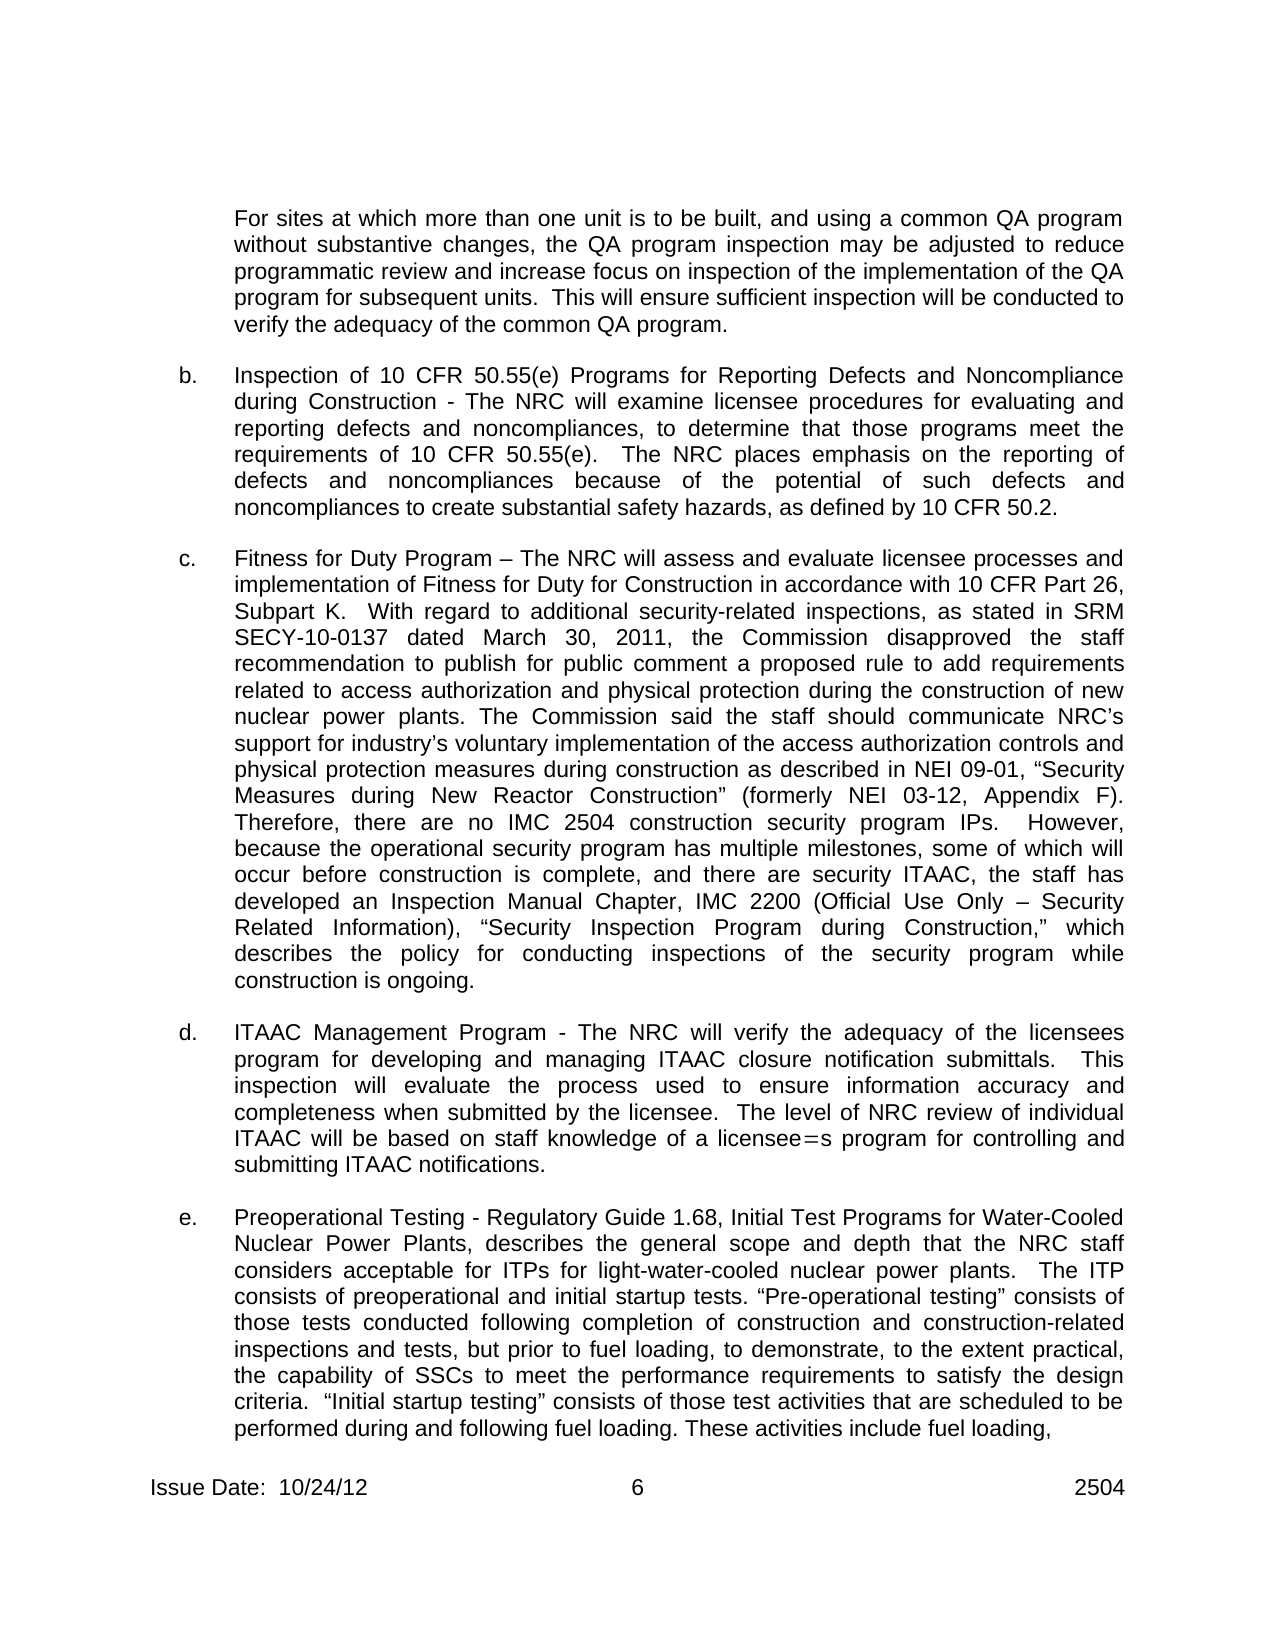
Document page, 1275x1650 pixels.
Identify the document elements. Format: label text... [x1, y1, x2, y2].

text c. Fitness for Duty Program – The NRC will assess and evaluate licensee processes and implementation of Fitness for Duty for Construction in accordance with 10 CFR Part 26, Subpart K. With regard to additional security-related inspections, as stated in SRM SECY-10-0137 dated March 30, 2011, the Commission disapproved the staff recommendation to publish for public comment a proposed rule to add requirements related to access authorization and physical protection during the construction of new nuclear power plants. The Commission said the staff should communicate NRC’s support for industry’s voluntary implementation of the access authorization controls and physical protection measures during construction as described in NEI 09-01, “Security Measures during New Reactor Construction” (formerly NEI 03-12, Appendix F). Therefore, there are no IMC 2504 construction security program IPs. However, because the operational security program has multiple milestones, some of which will occur before construction is complete, and there are security ITAAC, the staff has developed an Inspection Manual Chapter, IMC 2200 (Official Use Only – Security Related Information), “Security Inspection Program during Construction,” which describes the policy for conducting inspections of the security program while construction is ongoing. [178, 545, 1125, 993]
text e. Preoperational Testing - Regulatory Guide 1.68, Initial Test Programs for Water-Cooled Nuclear Power Plants, describes the general scope and depth that the NRC staff considers acceptable for ITPs for light-water-cooled nuclear power plants. The ITP consists of preoperational and initial startup tests. “Pre-operational testing” consists of those tests conducted following completion of construction and construction-related inspections and tests, but prior to fuel loading, to demonstrate, to the extent practical, the capability of SSCs to meet the performance requirements to satisfy the design criteria. “Initial startup testing” consists of those test activities that are scheduled to be performed during and following fuel loading. These activities include fuel loading, [150, 1204, 1125, 1441]
text d. ITAAC Management Program - The NRC will verify the adequacy of the licensees program for developing and managing ITAAC closure notification submittals. This inspection will evaluate the process used to ensure information accuracy and completeness when submitted by the licensee. The level of NRC review of individual ITAAC will be based on staff knowledge of a licensees program for controlling and submitting ITAAC notifications. [150, 1019, 1125, 1177]
text b. Inspection of 10 CFR 50.55(e) Programs for Reporting Defects and Noncompliance during Construction - The NRC will examine licensee procedures for evaluating and reporting defects and noncompliances, to determine that those programs meet the requirements of 10 CFR 50.55(e). The NRC places emphasis on the reporting of defects and noncompliances because of the potential of such defects and noncompliances to create substantial safety hazards, as defined by 10 CFR 50.2. [150, 362, 1125, 520]
text For sites at which more than one unit is to be built, and using a common QA program without substantive changes, the QA program inspection may be adjusted to reduce programmatic review and increase focus on inspection of the implementation of the QA program for subsequent units. This will ensure sufficient inspection will be conducted to verify the adequacy of the common QA program. [234, 205, 1125, 337]
